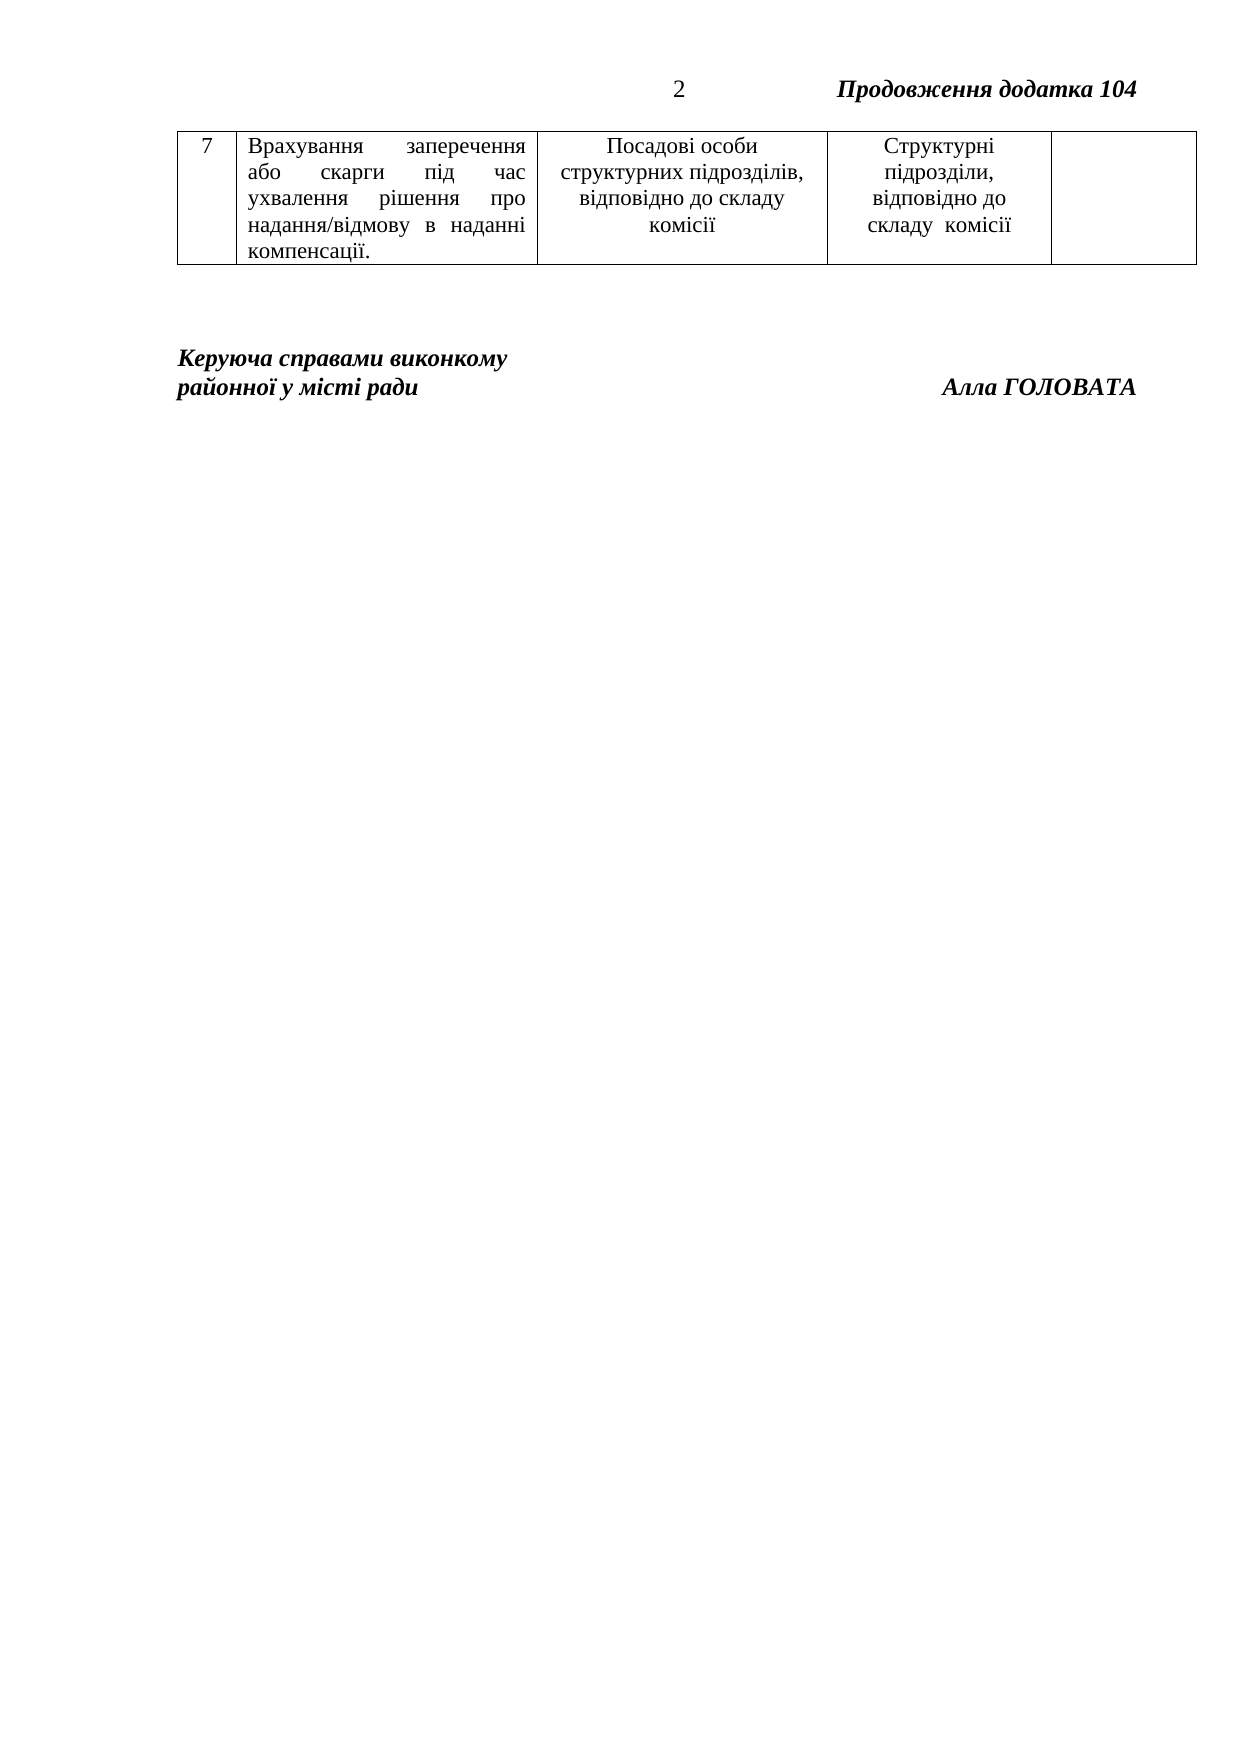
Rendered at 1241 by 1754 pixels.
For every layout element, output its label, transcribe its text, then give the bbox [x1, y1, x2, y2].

table_cell Врахування заперечення або скарги під час ухвалення рішення про надання/відмову в наданні компенсації. [237, 132, 385, 263]
text районної у місті ради Алла ГОЛОВАТА [177, 372, 1181, 401]
table_cell Посадові особи структурних підрозділів, відповідно до складу комісії [538, 132, 827, 263]
text Керуюча справами виконкому [177, 343, 1181, 372]
table_cell Врахування заперечення або скарги під час ухвалення рішення про надання/відмову в наданні компенсації. [370, 132, 537, 263]
table_cell 7 [178, 132, 236, 263]
table_cell Структурні підрозділи, відповідно до складу комісії [828, 132, 1051, 263]
table_cell [1052, 132, 1196, 263]
